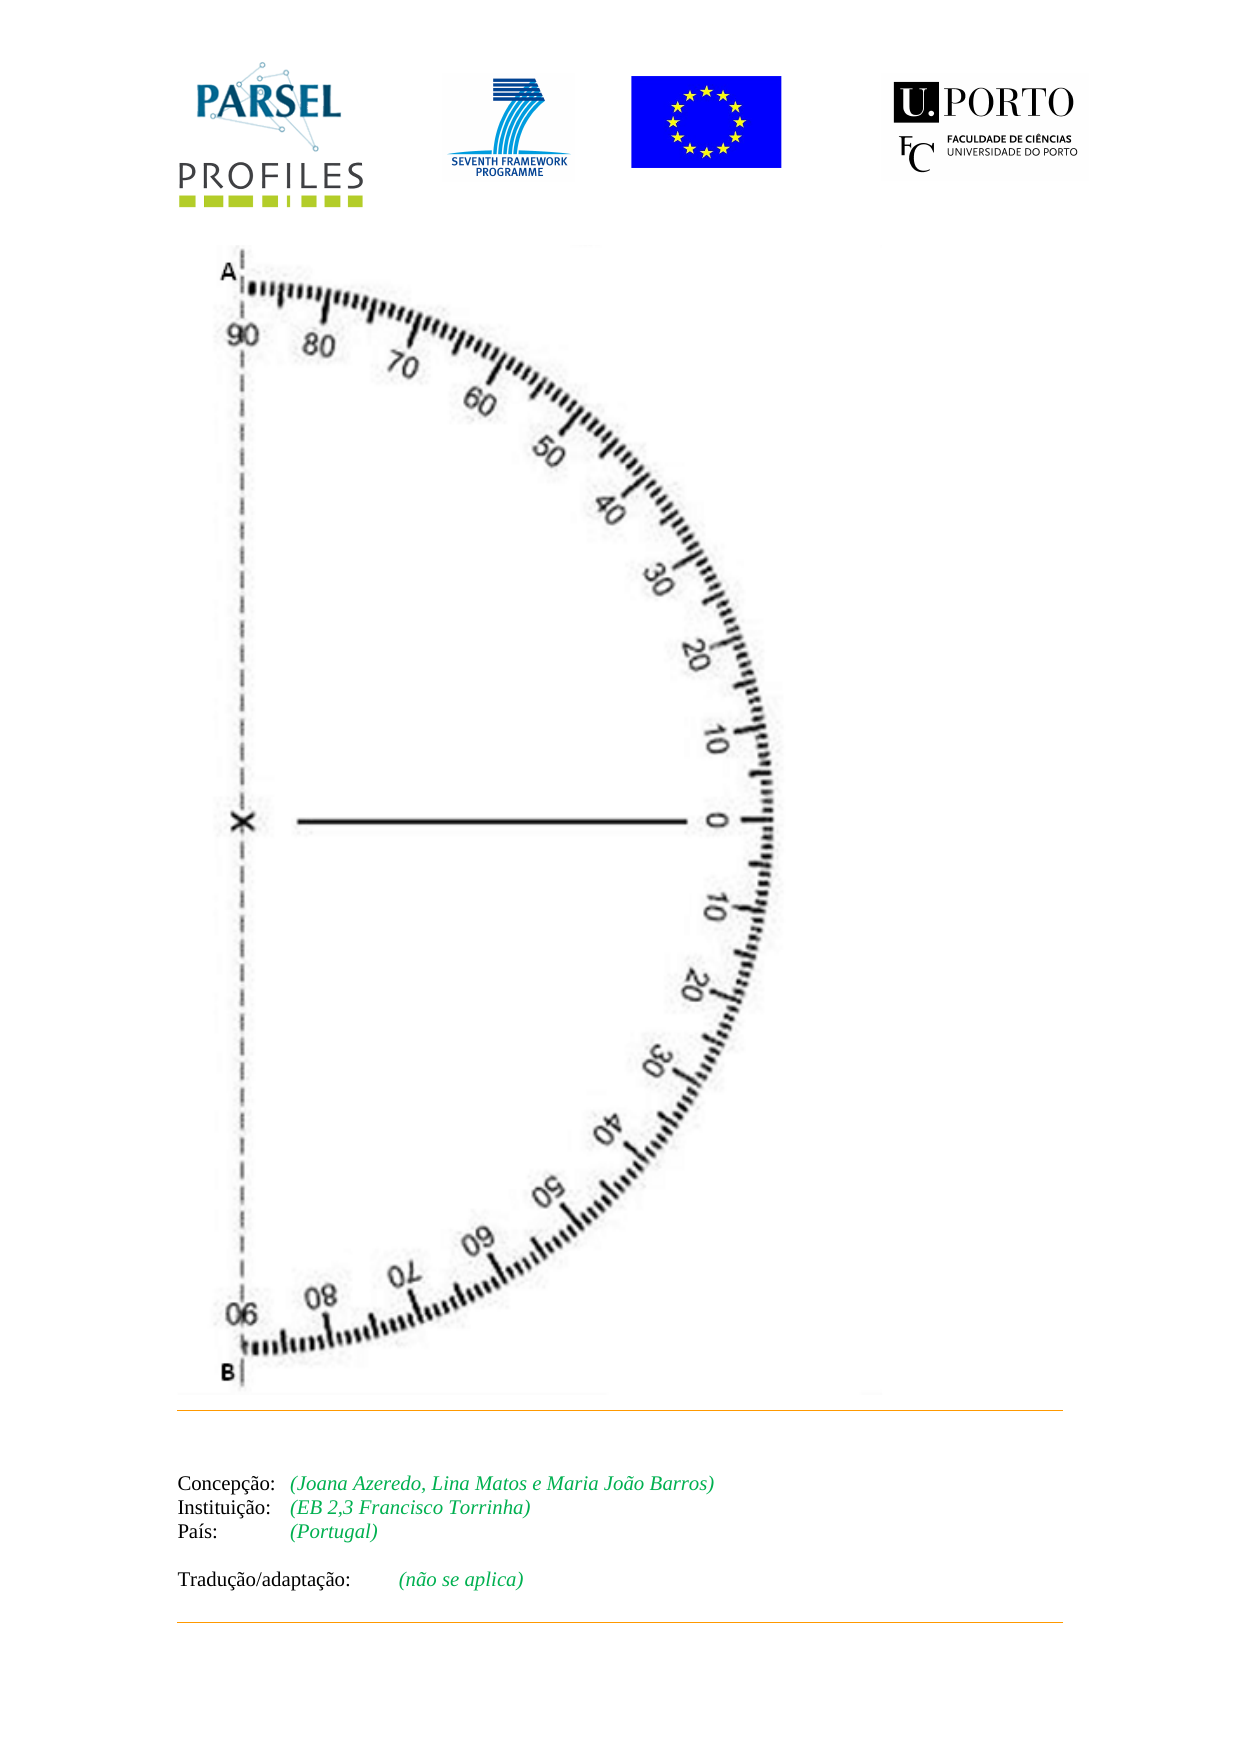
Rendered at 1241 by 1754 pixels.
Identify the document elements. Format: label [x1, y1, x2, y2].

picture [442, 73, 575, 182]
picture [176, 159, 364, 211]
picture [631, 76, 782, 168]
picture [177, 245, 883, 1395]
picture [881, 73, 1089, 181]
picture [187, 59, 343, 154]
